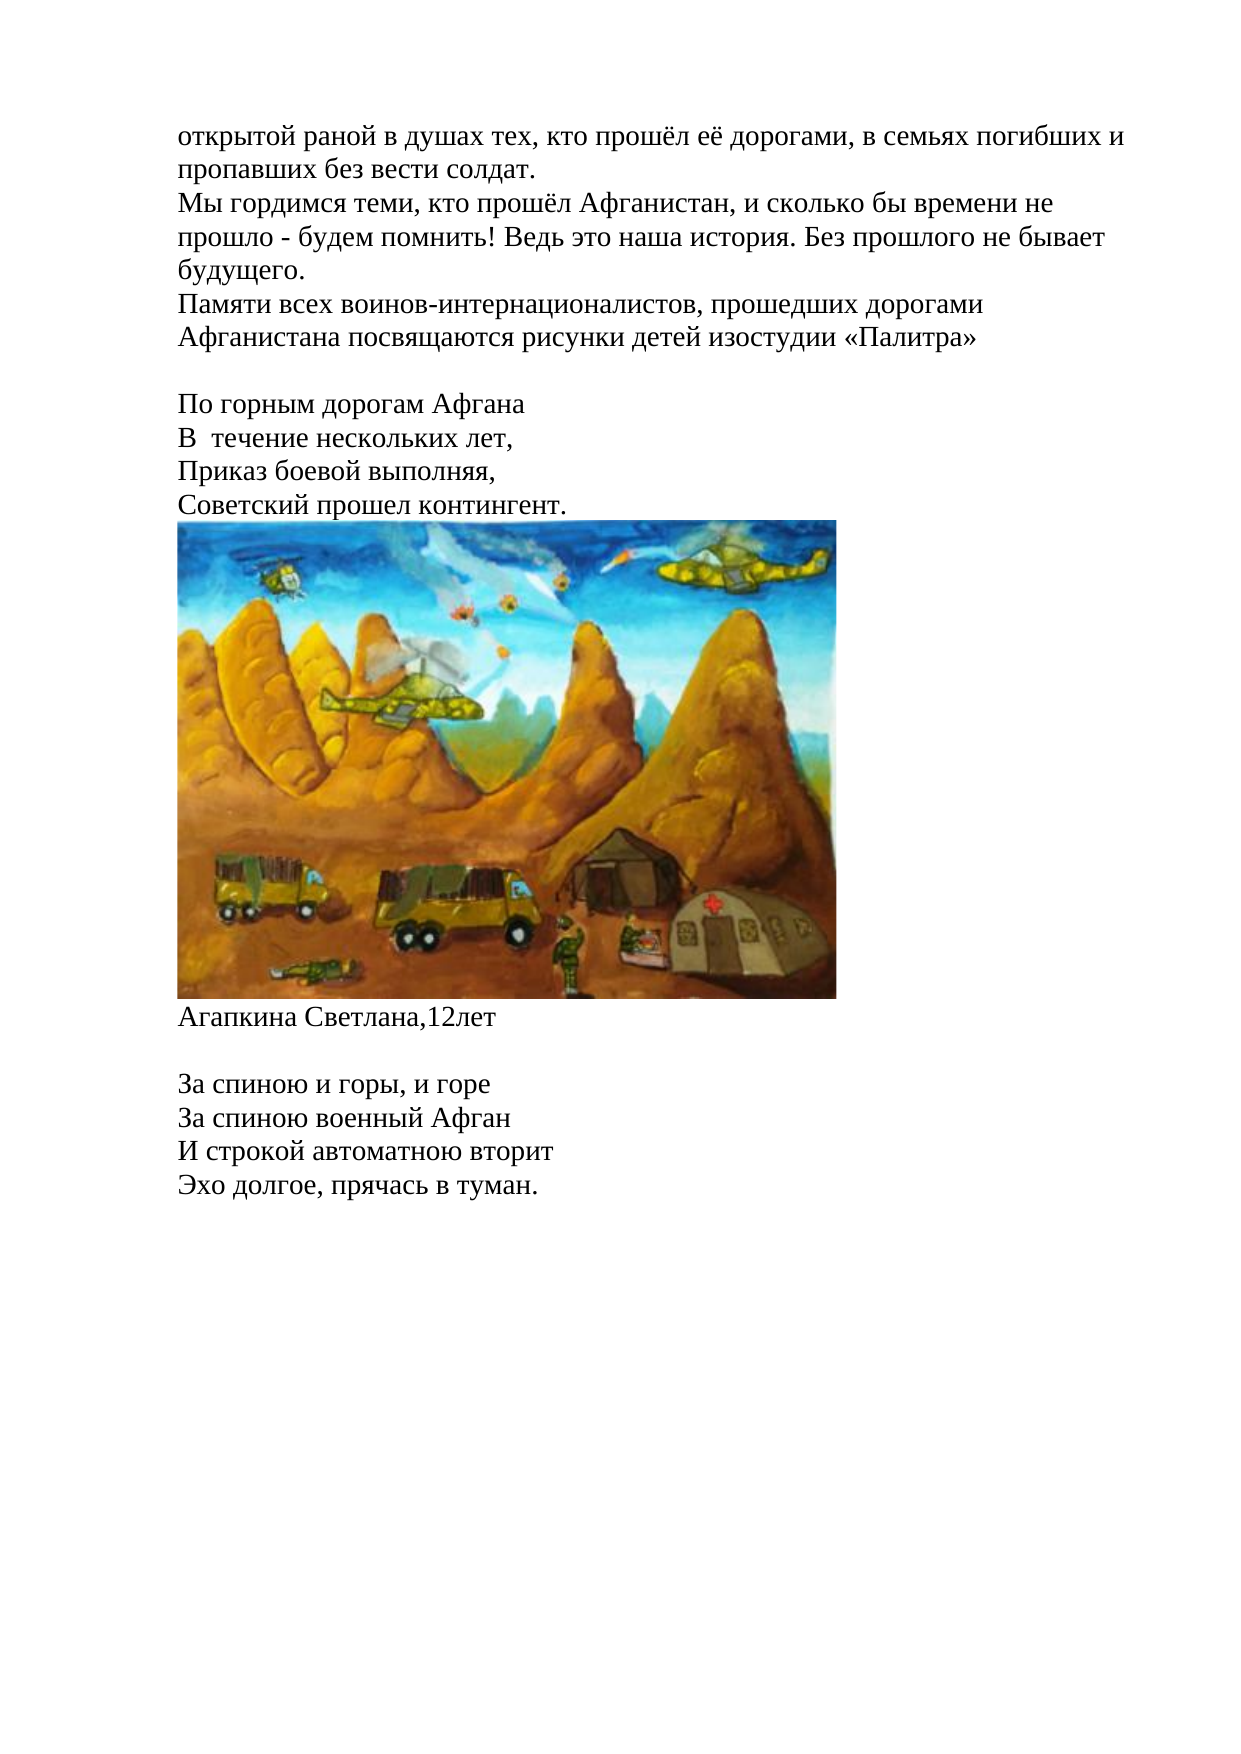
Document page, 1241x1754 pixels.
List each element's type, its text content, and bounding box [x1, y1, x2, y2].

text Памяти всех воинов-интернационалистов, прошедших дорогами Афганистана посвящаются рисунки детей изостудии «Палитра» [177, 286, 1152, 353]
text Агапкина Светлана,12лет [177, 999, 1152, 1033]
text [177, 118, 1152, 185]
picture [177, 520, 837, 999]
text За спиною и горы, и горе За спиною военный Афган И строкой автоматною вторит Эхо долгое, прячась в туман. [177, 1033, 1152, 1200]
text Мы гордимся теми, кто прошёл Афганистан, и сколько бы времени не прошло - будем помнить! Ведь это наша история. Без прошлого не бывает будущего. [177, 185, 1152, 286]
text По горным дорогам Афгана В течение нескольких лет, Приказ боевой выполняя, Советский прошел контингент. [177, 386, 1152, 521]
